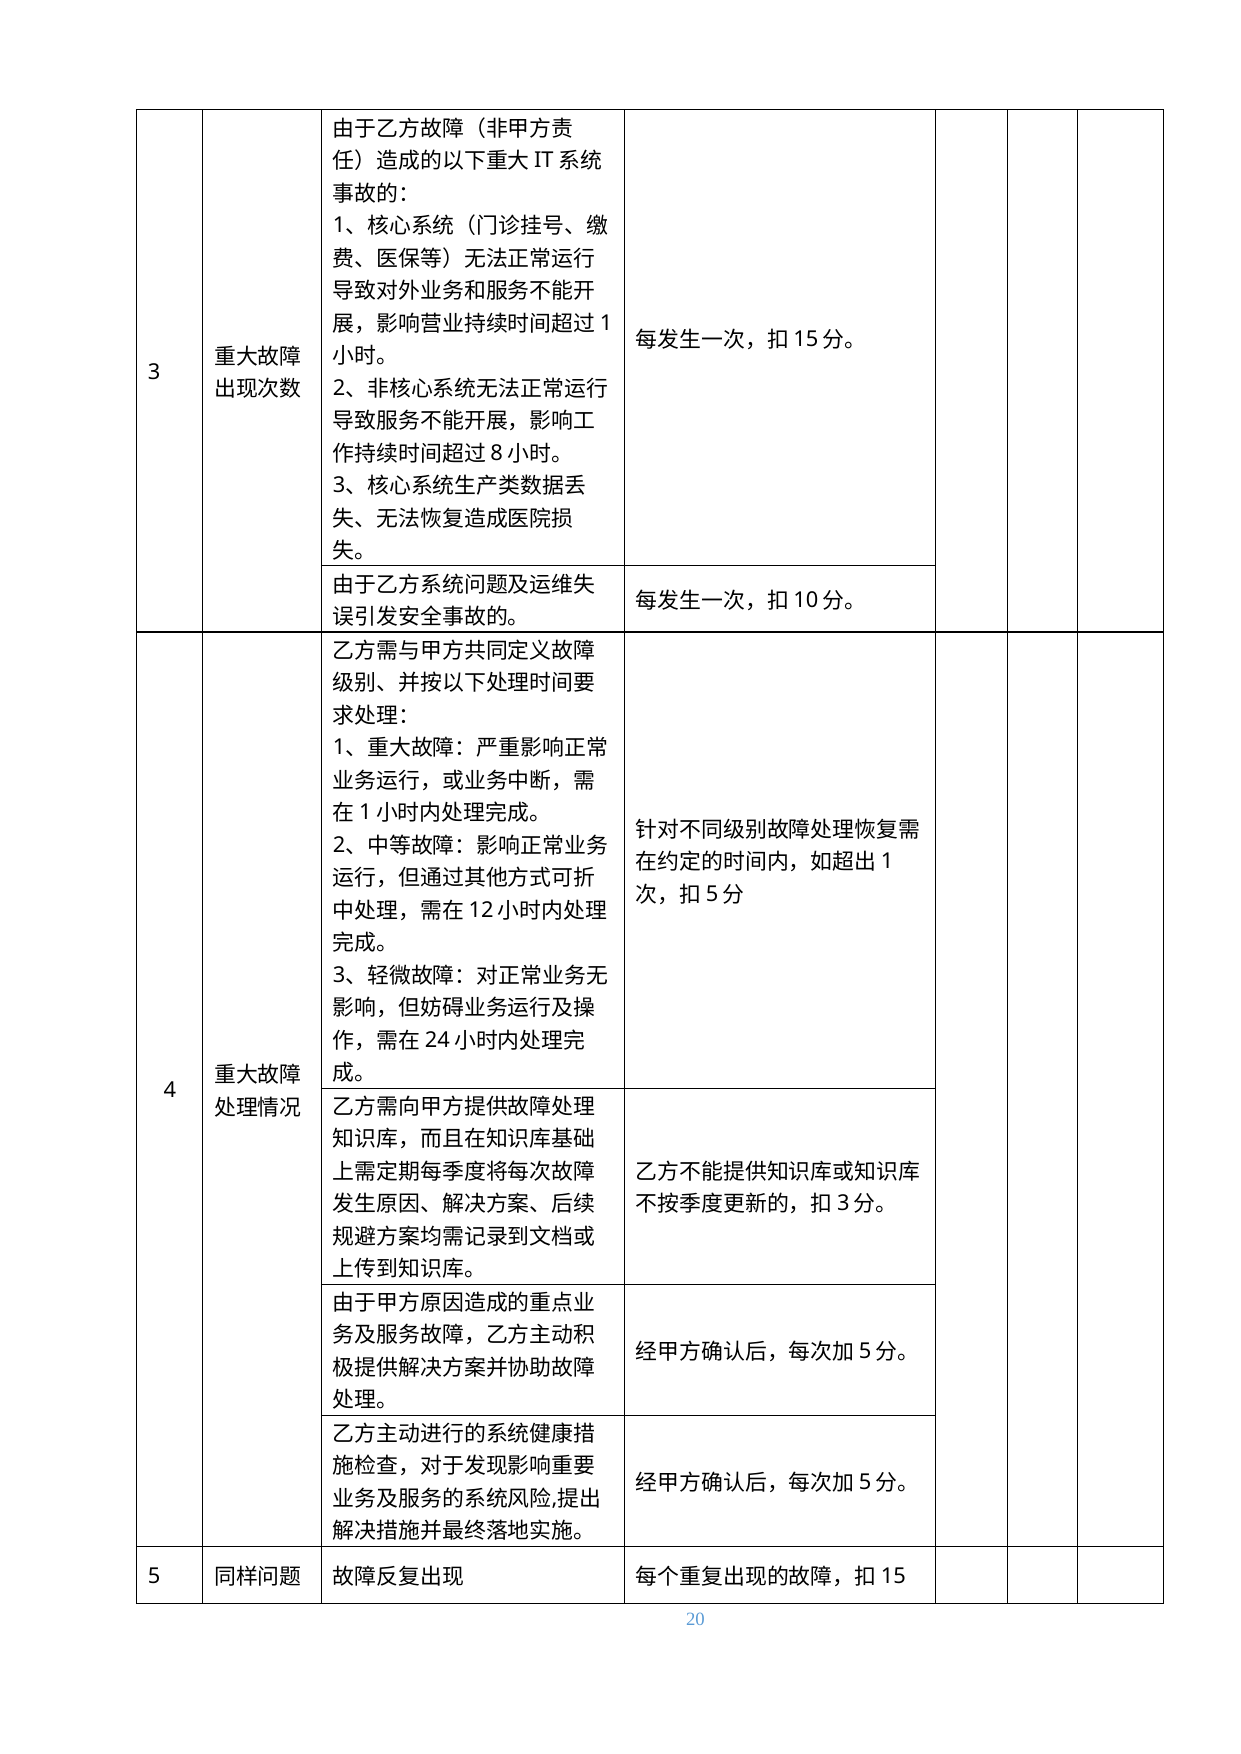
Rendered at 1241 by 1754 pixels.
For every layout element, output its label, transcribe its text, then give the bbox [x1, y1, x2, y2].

table_cell [936, 110, 1007, 631]
table_cell 重大故障处理情况 [203, 633, 321, 1546]
table_cell 每个重复出现的故障，扣15分。 [625, 1547, 935, 1603]
table_cell [936, 1547, 1007, 1603]
table_cell 3 [137, 110, 202, 631]
table_cell 由于乙方故障（非甲方责任）造成的以下重大IT系统事故的： 1、核心系统（门诊挂号、缴费、医保等）无法正常运行导致对外业务和服务不能开展，影响营业持续时间超过1小时。 2、非核心系统无法正常运行导致服务不能开展，影响工作持续时间超过8小时。 3、核心系统生产类数据丢失、无法恢复造成医院损失。 [322, 110, 624, 565]
table_cell 5 [137, 1547, 202, 1603]
table_cell [936, 633, 1007, 1546]
table_cell 乙方不能提供知识库或知识库不按季度更新的，扣3分。 [625, 1089, 935, 1283]
table_cell 4 [137, 633, 202, 1546]
table_cell 经甲方确认后，每次加5分。 [625, 1416, 935, 1546]
table_cell 乙方主动进行的系统健康措施检查，对于发现影响重要业务及服务的系统风险,提出解决措施并最终落地实施。 [322, 1416, 624, 1546]
table_cell 针对不同级别故障处理恢复需在约定的时间内，如超出1次，扣5分 [625, 633, 935, 1087]
table_cell 每发生一次，扣10分。 [625, 566, 935, 631]
table_cell 同样问题或故障是否重复出现 [203, 1547, 321, 1603]
table_cell 由于乙方系统问题及运维失误引发安全事故的。 [322, 566, 624, 631]
table_cell [1078, 633, 1163, 1546]
table_cell 乙方需与甲方共同定义故障级别、并按以下处理时间要求处理： 1、重大故障：严重影响正常业务运行，或业务中断，需在1小时内处理完成。 2、中等故障：影响正常业务运行，但通过其他方式可折中处理，需在12小时内处理完成。 3、轻微故障：对正常业务无影响，但妨碍业务运行及操作，需在24小时内处理完成。 [322, 633, 624, 1087]
table_cell 经甲方确认后，每次加5分。 [625, 1285, 935, 1414]
table_cell 由于甲方原因造成的重点业务及服务故障，乙方主动积极提供解决方案并协助故障处理。 [322, 1285, 624, 1414]
table_cell [1008, 1547, 1077, 1603]
table_cell [1008, 633, 1077, 1546]
table_cell [1078, 1547, 1163, 1603]
table_cell 重大故障出现次数 [203, 110, 321, 631]
table_cell [1008, 110, 1077, 631]
table_cell [1078, 110, 1163, 631]
table_cell 故障反复出现 [322, 1547, 624, 1603]
table_cell 乙方需向甲方提供故障处理知识库，而且在知识库基础上需定期每季度将每次故障发生原因、解决方案、后续规避方案均需记录到文档或上传到知识库。 [322, 1089, 624, 1283]
table_cell 每发生一次，扣15分。 [625, 110, 935, 565]
